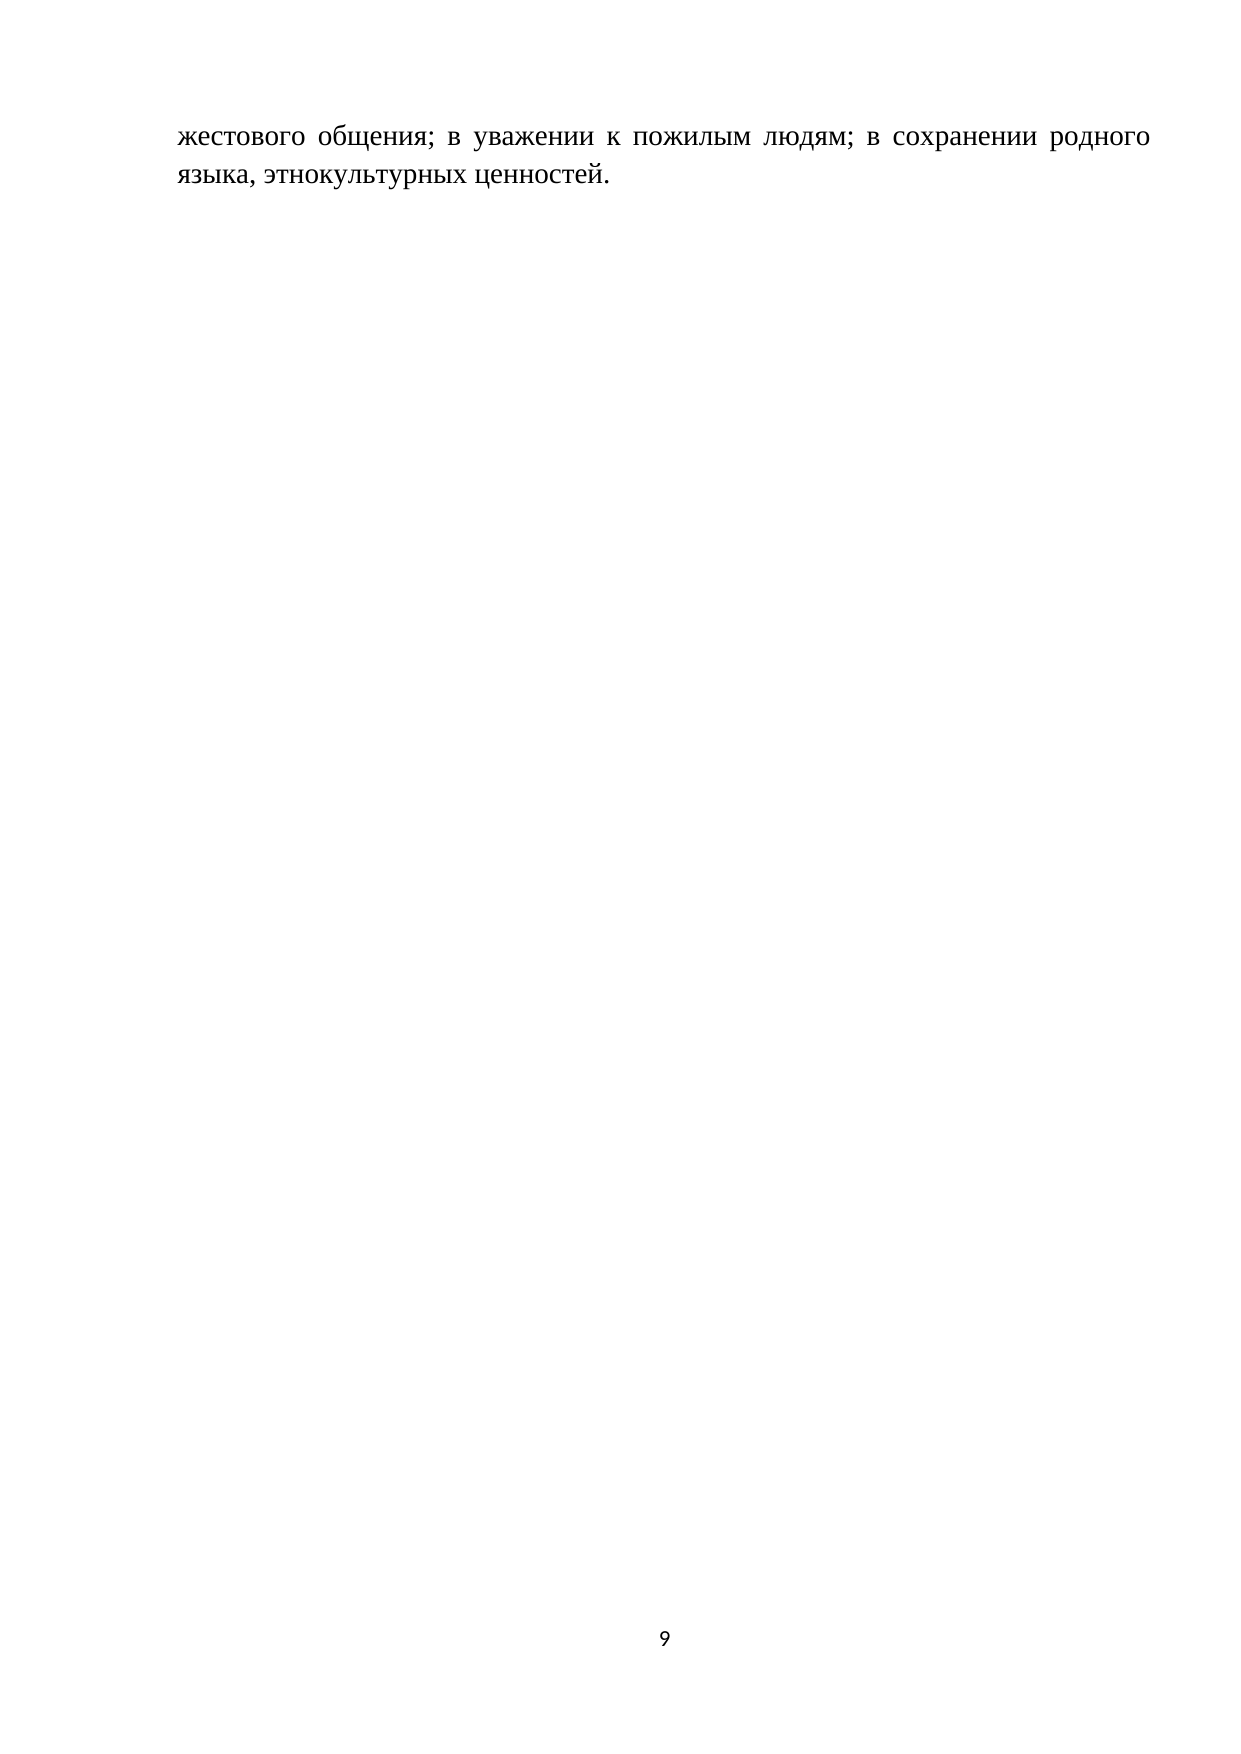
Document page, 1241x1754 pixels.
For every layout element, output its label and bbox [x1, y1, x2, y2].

list [177, 118, 1152, 190]
